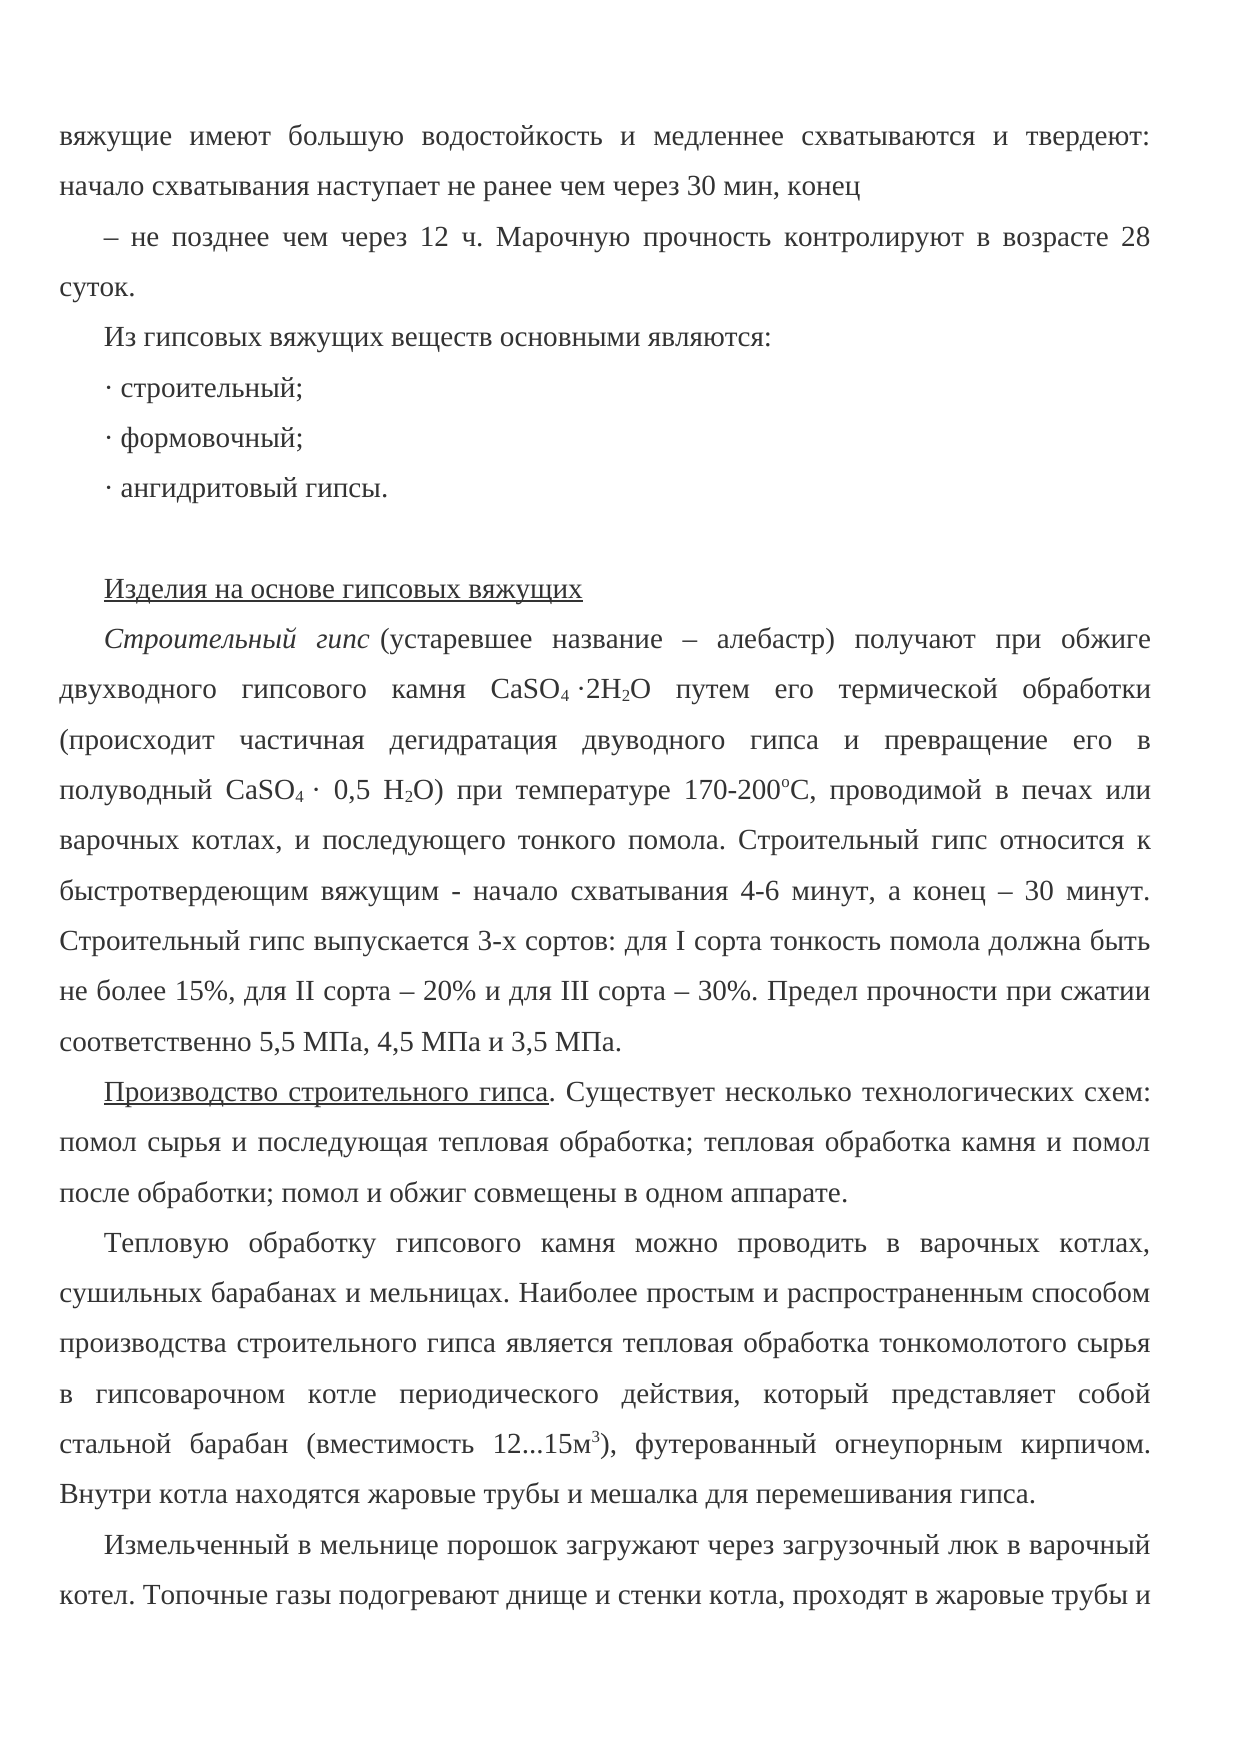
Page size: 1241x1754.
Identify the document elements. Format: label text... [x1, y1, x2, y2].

text Из гипсовых вяжущих веществ основными являются: [59, 319, 1152, 353]
text Тепловую обработку гипсового камня можно проводить в варочных котлах, сушильных барабанах и мельницах. Наиболее простым и распространенным способом производства строительного гипса является тепловая обработка тонкомолотого сырья в гипсоварочном котле периодического действия, который представляет собой стальной барабан (вместимость 12...15м3), футерованный огнеупорным кирпичом. Внутри котла находятся жаровые трубы и мешалка для перемешивания гипса. [59, 1225, 1152, 1510]
text Производство строительного гипса. Существует несколько технологических схем: помол сырья и последующая тепловая обработка; тепловая обработка камня и помол после обработки; помол и обжиг совмещены в одном аппарате. [59, 1074, 1152, 1208]
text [59, 118, 1152, 202]
text · формовочный; [59, 420, 1152, 453]
text · ангидритовый гипсы. [59, 470, 1152, 504]
text Изделия на основе гипсовых вяжущих [59, 571, 1152, 604]
text – не позднее чем через 12 ч. Марочную прочность контролируют в возрасте 28 суток. [59, 219, 1152, 303]
text · строительный; [59, 370, 1152, 403]
text Строительный гипс (устаревшее название – алебастр) получают при обжиге двухводного гипсового камня CaSO4 ·2H2O путем его термической обработки (происходит частичная дегидратация двуводного гипса и превращение его в полуводный CaSO4 · 0,5 H2O) при температуре 170-200оС, проводимой в печах или варочных котлах, и последующего тонкого помола. Строительный гипс относится к быстротвердеющим вяжущим - начало схватывания 4-6 минут, а конец – 30 минут. Строительный гипс выпускается 3-х сортов: для I сорта тонкость помола должна быть не более 15%, для II сорта – 20% и для III сорта – 30%. Предел прочности при сжатии соответственно 5,5 МПа, 4,5 МПа и 3,5 МПа. [59, 621, 1152, 1057]
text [59, 1527, 1152, 1611]
